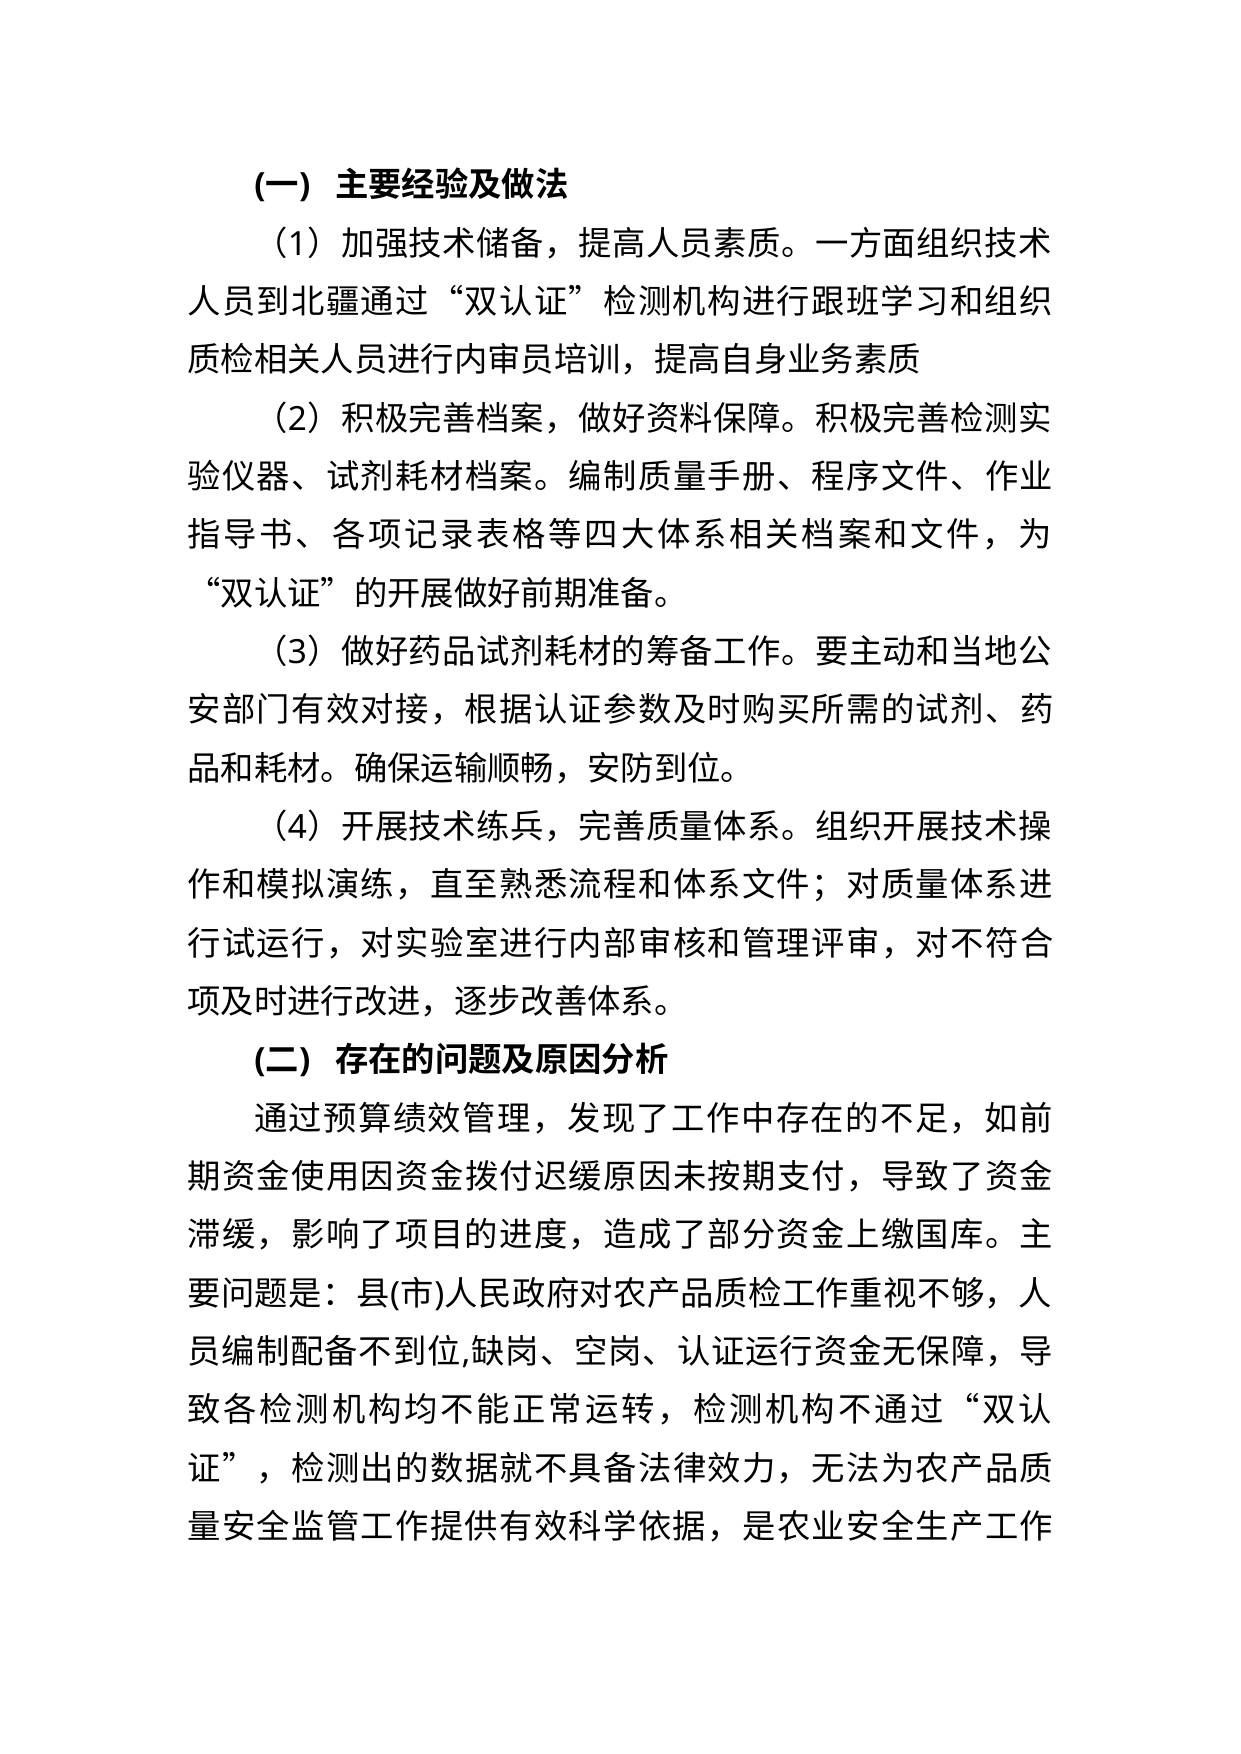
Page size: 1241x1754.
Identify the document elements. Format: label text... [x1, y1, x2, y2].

list 存在的问题及原因分析 [187, 1025, 1053, 1083]
text （4）开展技术练兵，完善质量体系。组织开展技术操作和模拟演练，直至熟悉流程和体系文件；对质量体系进行试运行，对实验室进行内部审核和管理评审，对不符合项及时进行改进，逐步改善体系。 [187, 792, 1053, 1025]
text （2）积极完善档案，做好资料保障。积极完善检测实验仪器、试剂耗材档案。编制质量手册、程序文件、作业指导书、各项记录表格等四大体系相关档案和文件，为“双认证”的开展做好前期准备。 [187, 383, 1053, 617]
list 主要经验及做法 [187, 150, 1053, 208]
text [187, 1083, 1053, 1550]
text （3）做好药品试剂耗材的筹备工作。要主动和当地公安部门有效对接，根据认证参数及时购买所需的试剂、药品和耗材。确保运输顺畅，安防到位。 [187, 617, 1053, 792]
text （1）加强技术储备，提高人员素质。一方面组织技术人员到北疆通过“双认证”检测机构进行跟班学习和组织质检相关人员进行内审员培训，提高自身业务素质 [187, 208, 1053, 383]
